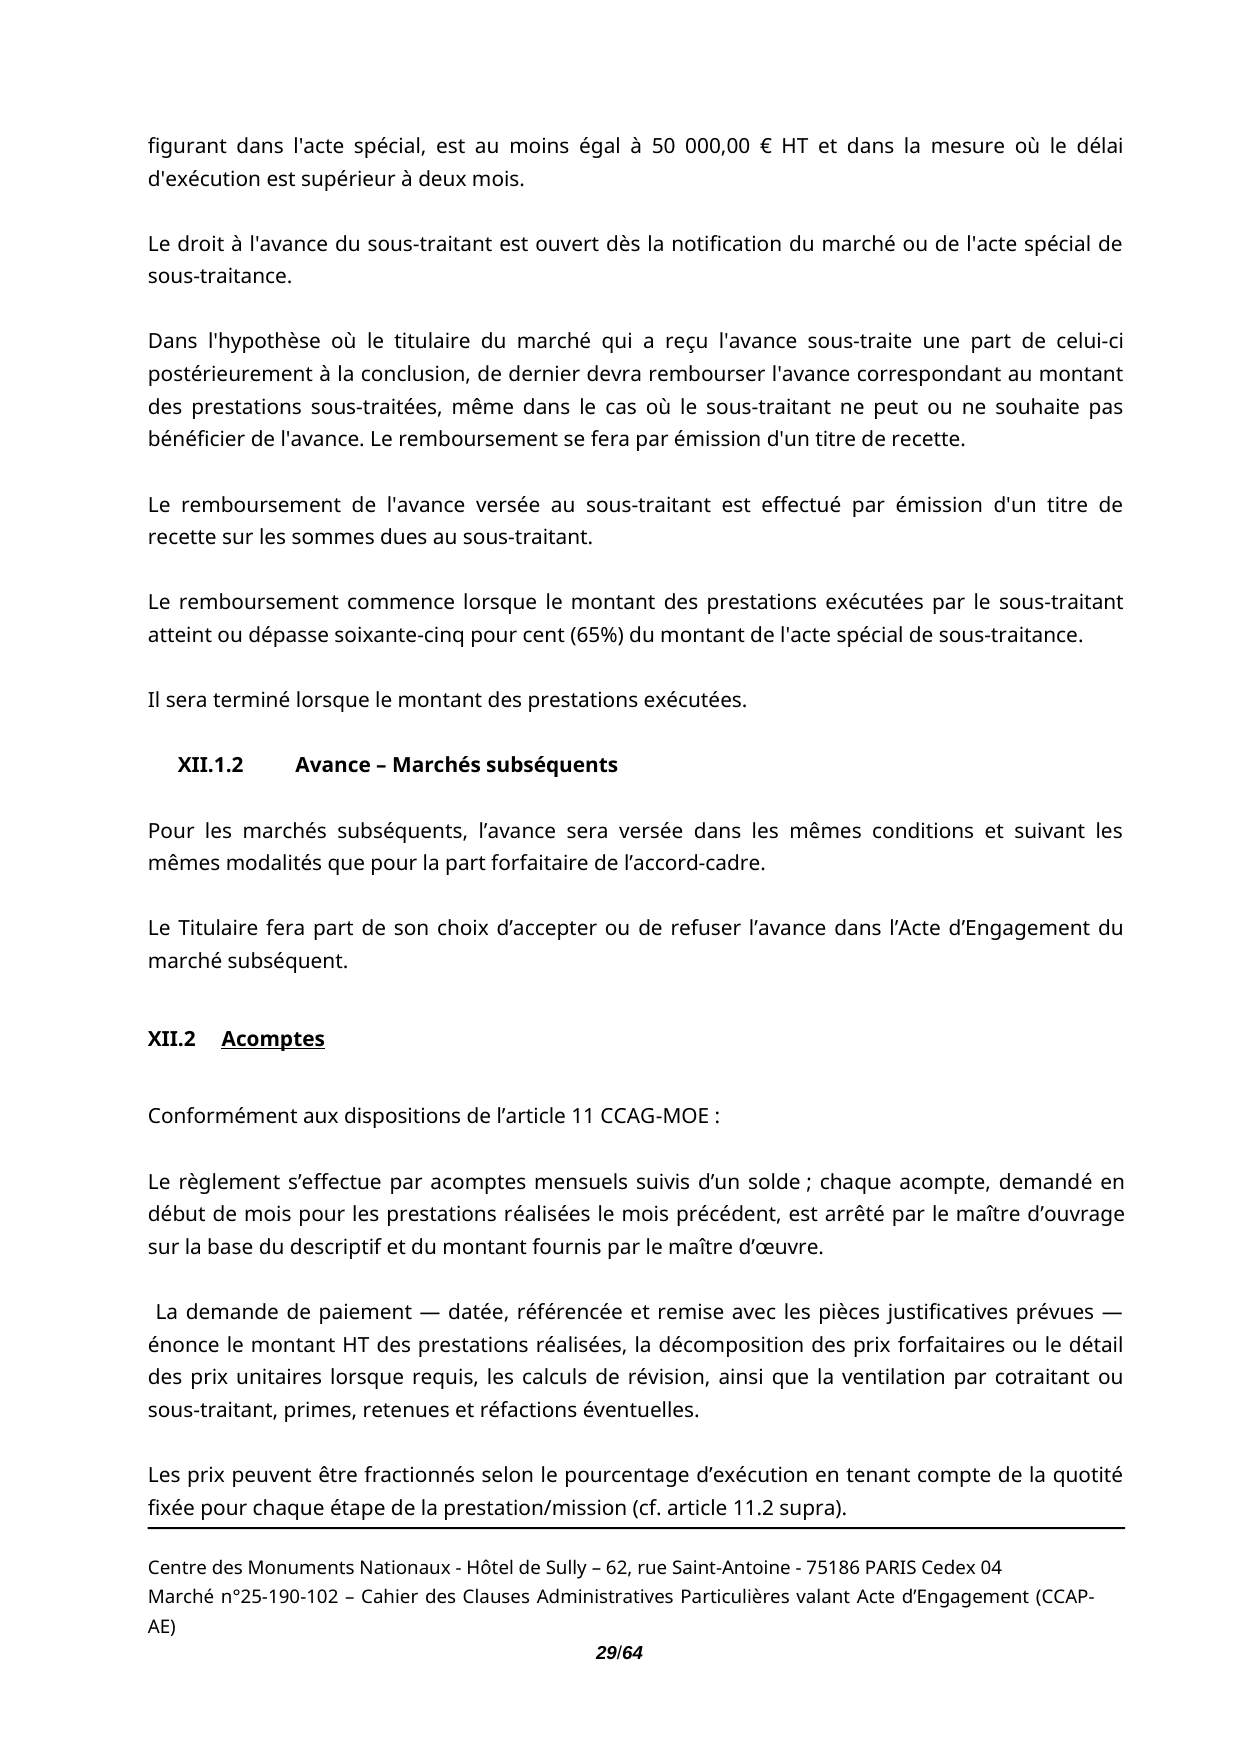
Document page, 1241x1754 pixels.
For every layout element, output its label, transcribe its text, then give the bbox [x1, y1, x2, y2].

text Il sera terminé lorsque le montant des prestations exécutées. [148, 685, 1125, 714]
text Le Titulaire fera part de son choix d’accepter ou de refuser l’avance dans l’Acte d’Engagement du marché subséquent. [148, 913, 1125, 974]
text Pour les marchés subséquents, l’avance sera versée dans les mêmes conditions et suivant les mêmes modalités que pour la part forfaitaire de l’accord-cadre. [148, 816, 1125, 877]
text Le droit à l'avance du sous-traitant est ouvert dès la notification du marché ou de l'acte spécial de sous-traitance. [148, 229, 1125, 290]
subtitle Avance – Marchés subséquents [178, 751, 1125, 779]
text Dans l'hypothèse où le titulaire du marché qui a reçu l'avance sous-traite une part de celui-ci postérieurement à la conclusion, de dernier devra rembourser l'avance correspondant au montant des prestations sous-traitées, même dans le cas où le sous-traitant ne peut ou ne souhaite pas bénéficier de l'avance. Le remboursement se fera par émission d'un titre de recette. [148, 327, 1125, 453]
text Le règlement s’effectue par acomptes mensuels suivis d’un solde ; chaque acompte, demandé en début de mois pour les prestations réalisées le mois précédent, est arrêté par le maître d’ouvrage sur la base du descriptif et du montant fournis par le maître d’œuvre. [148, 1167, 1125, 1260]
text Le remboursement de l'avance versée au sous-traitant est effectué par émission d'un titre de recette sur les sommes dues au sous-traitant. [148, 490, 1125, 551]
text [148, 131, 1125, 192]
text Les prix peuvent être fractionnés selon le pourcentage d’exécution en tenant compte de la quotité fixée pour chaque étape de la prestation/mission (cf. article 11.2 supra). [148, 1460, 1125, 1521]
text La demande de paiement — datée, référencée et remise avec les pièces justificatives prévues — énonce le montant HT des prestations réalisées, la décomposition des prix forfaitaires ou le détail des prix unitaires lorsque requis, les calculs de révision, ainsi que la ventilation par cotraitant ou sous-traitant, primes, retenues et réfactions éventuelles. [148, 1297, 1125, 1423]
text Conformément aux dispositions de l’article 11 CCAG-MOE : [148, 1102, 1125, 1130]
text Le remboursement commence lorsque le montant des prestations exécutées par le sous-traitant atteint ou dépasse soixante-cinq pour cent (65%) du montant de l'acte spécial de sous-traitance. [148, 587, 1125, 648]
subtitle Acomptes [148, 1024, 1125, 1052]
